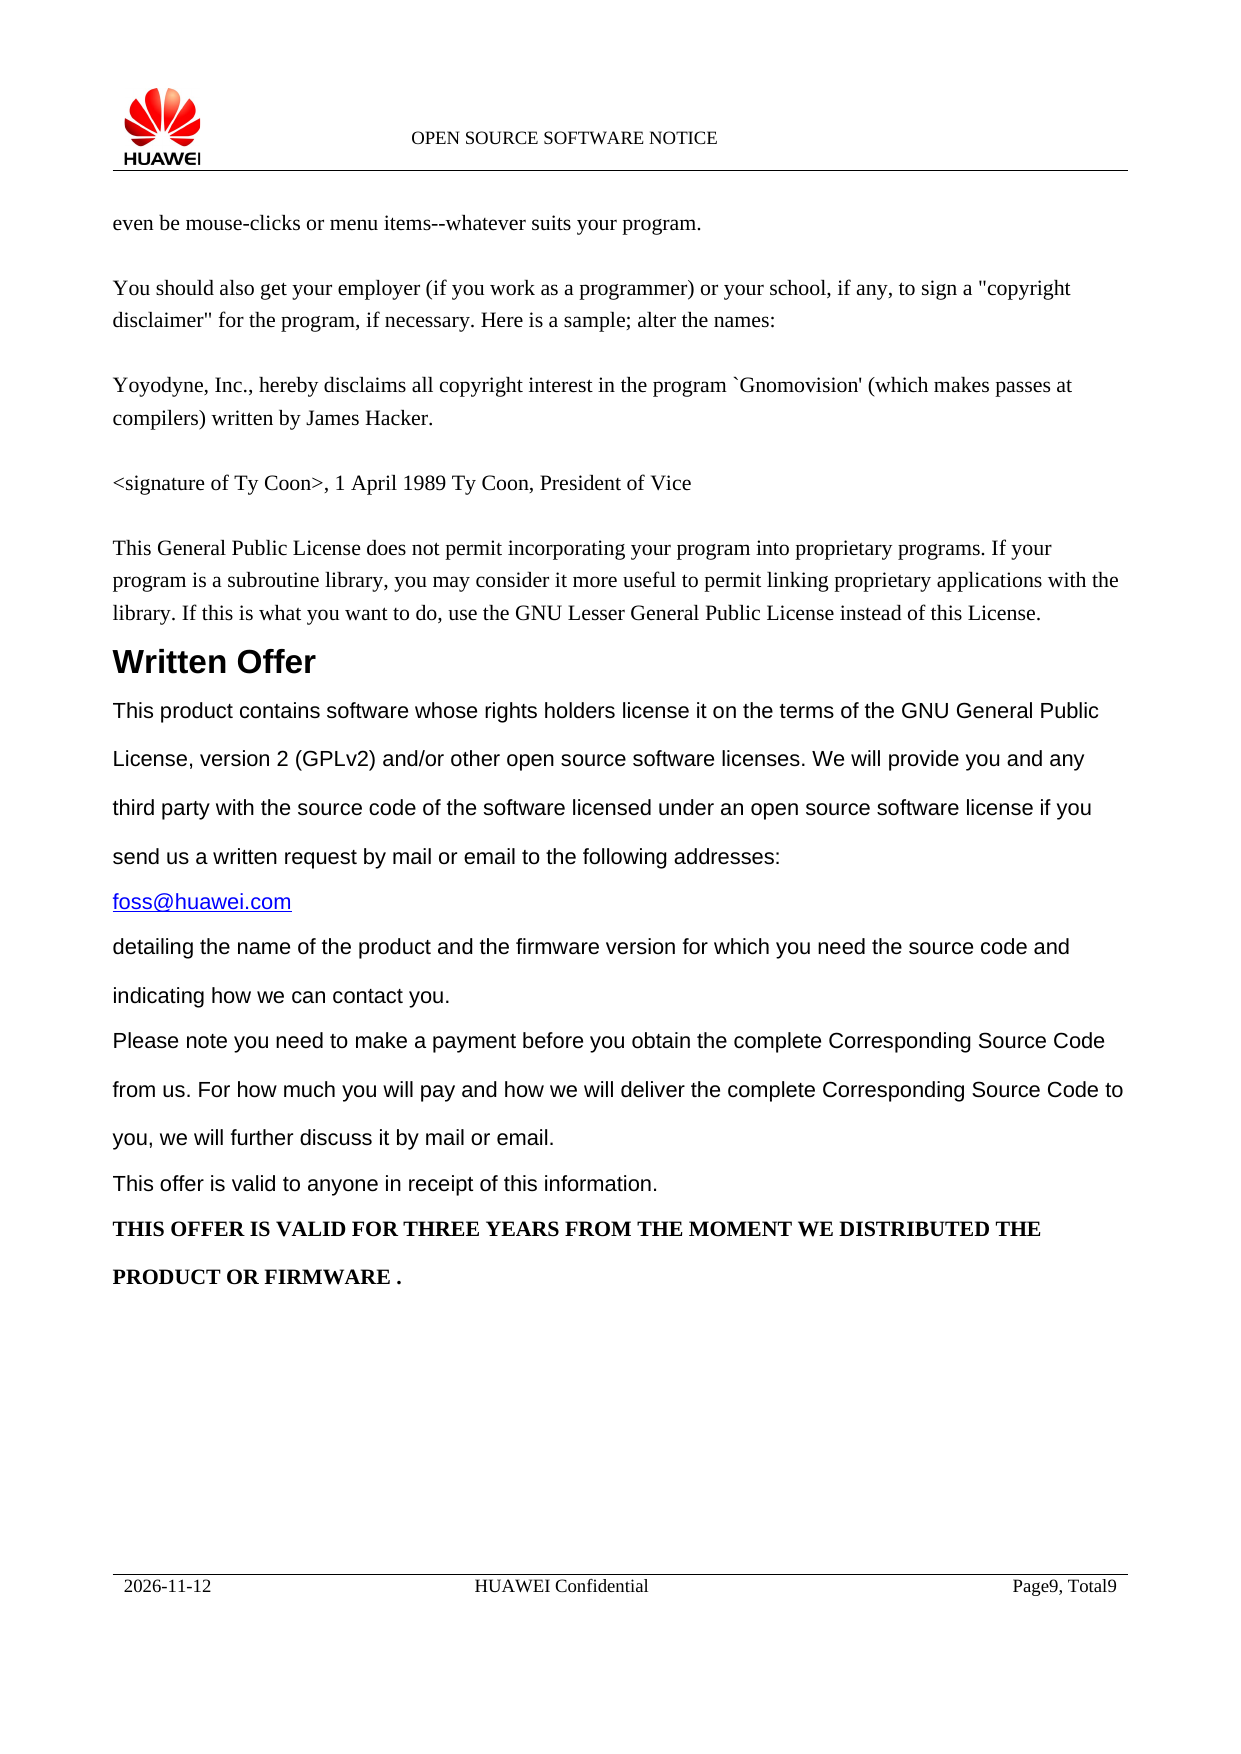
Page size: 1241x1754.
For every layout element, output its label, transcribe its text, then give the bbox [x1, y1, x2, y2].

text foss@huawei.com [112, 885, 1128, 918]
text This offer is valid for three years from the moment we distributed the product or firmware . [112, 1212, 1128, 1293]
text This offer is valid to anyone in receipt of this information. [112, 1167, 1128, 1199]
text detailing the name of the product and the firmware version for which you need the source code and indicating how we can contact you. [112, 930, 1128, 1012]
text Written Offer [112, 629, 1128, 694]
text Please note you need to make a payment before you obtain the complete Corresponding Source Code from us. For how much you will pay and how we will deliver the complete Corresponding Source Code to you, we will further discuss it by mail or email. [112, 1024, 1128, 1154]
picture [124, 88, 201, 165]
text This product contains software whose rights holders license it on the terms of the GNU General Public License, version 2 (GPLv2) and/or other open source software licenses. We will provide you and any third party with the source code of the software licensed under an open source software license if you send us a written request by mail or email to the following addresses: [112, 694, 1128, 873]
